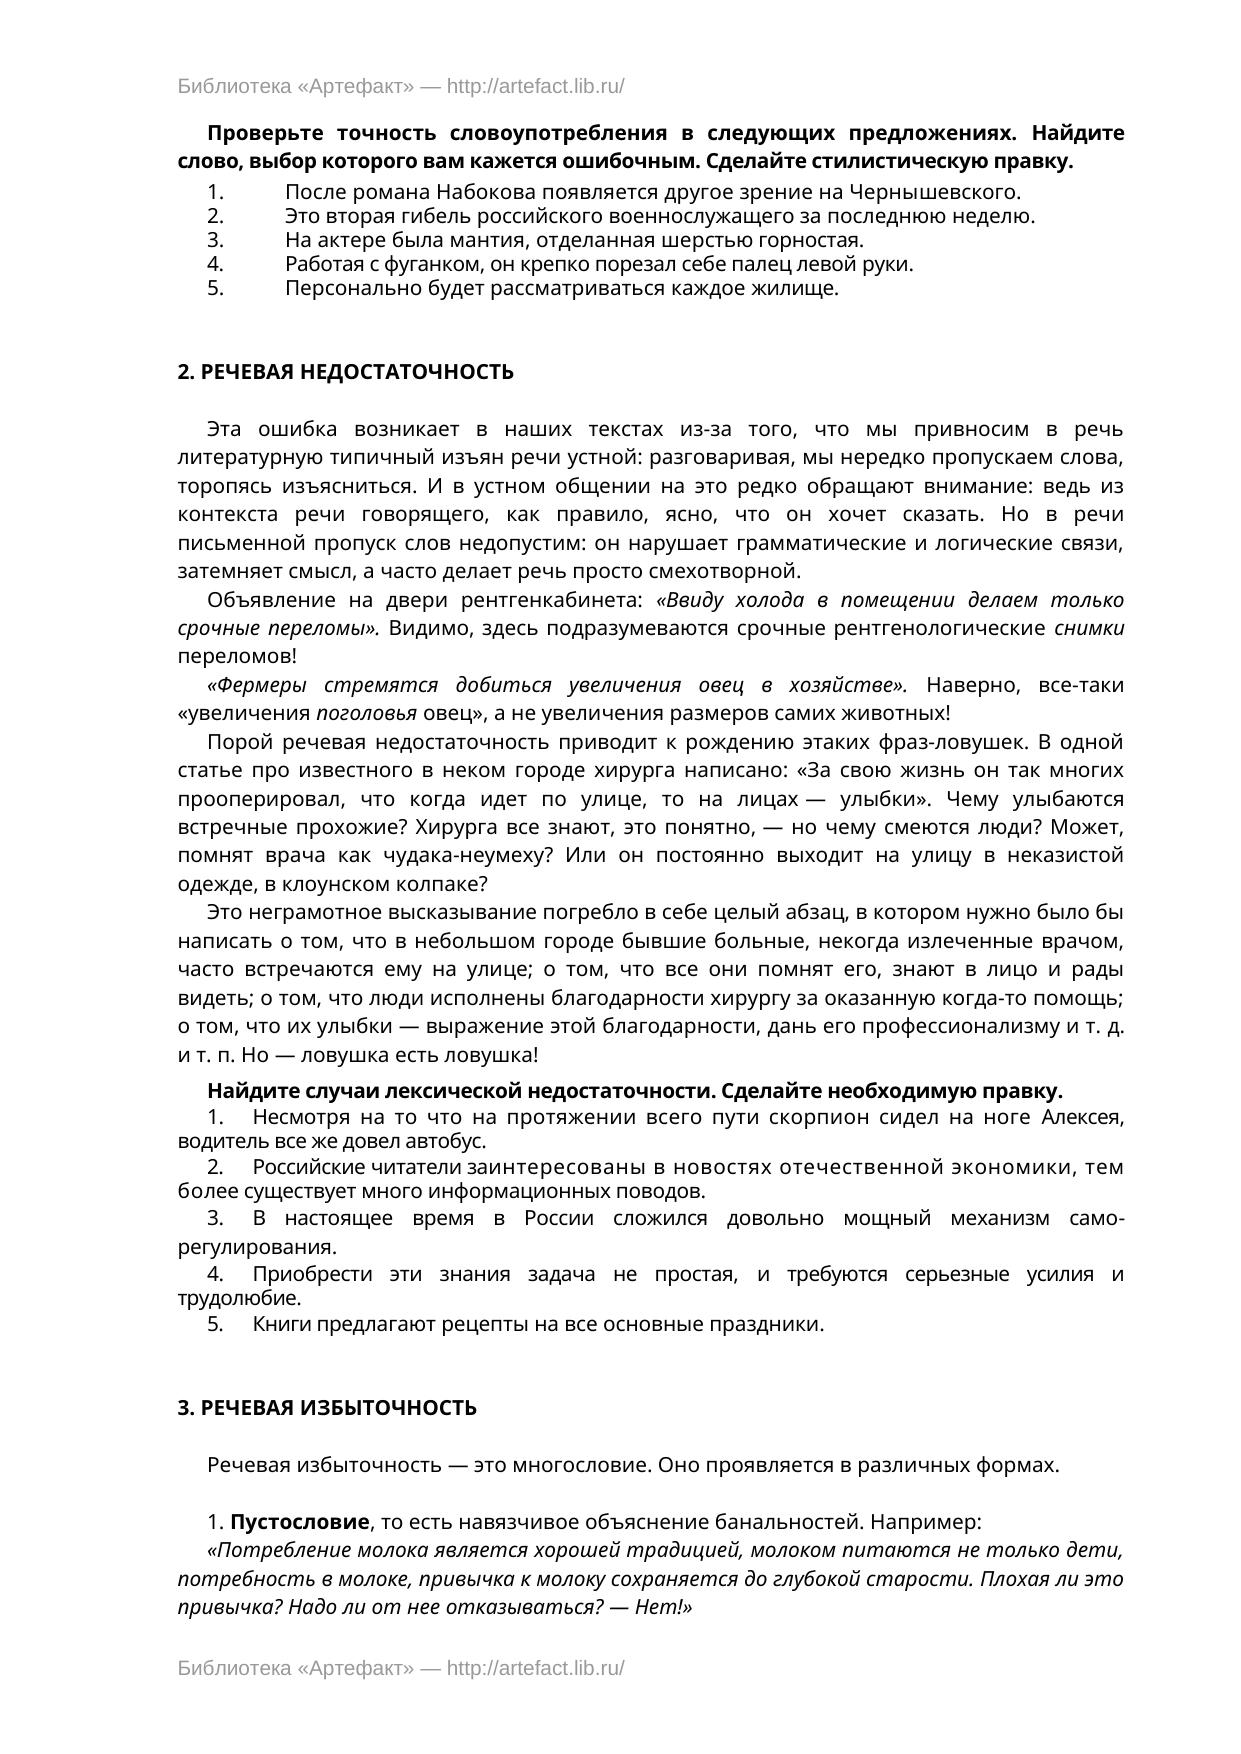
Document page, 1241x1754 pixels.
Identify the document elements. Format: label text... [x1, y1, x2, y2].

text Объявление на двери рентгенкабинета: «Ввиду холода в помещении делаем только срочные переломы». Видимо, здесь подразумеваются срочные рентгенологические снимки переломов! [177, 585, 1125, 670]
text Эта ошибка возникает в наших текстах из-за того, что мы привносим в речь литературную типичный изъян речи устной: разговаривая, мы нередко пропускаем слова, торопясь изъясниться. И в устном общении на это редко обращают внимание: ведь из контекста речи говорящего, как правило, ясно, что он хочет сказать. Но в речи письменной пропуск слов недопустим: он нарушает грамматические и логические связи, затемняет смысл, а часто делает речь просто смехотворной. [177, 414, 1125, 585]
list Это вторая гибель российского военнослужащего за последнюю неделю. [177, 204, 1125, 228]
text 3. РЕЧЕВАЯ ИЗБЫТОЧНОСТЬ [177, 1393, 1125, 1421]
text Проверьте точность словоупотребления в следующих предложениях. Найдите слово, выбор которого вам кажется ошибочным. Сделайте стилистическую правку. [177, 118, 1125, 175]
list На актере была мантия, отделанная шерстью горностая. [177, 228, 1125, 252]
list Несмотря на то что на протяжении всего пути скорпион сидел на ноге Алексея, водитель все же довел автобус. [177, 1106, 1125, 1153]
text «Фермеры стремятся добиться увеличения овец в хозяйстве». Наверно, все-таки «увеличения поголовья овец», а не увеличения размеров самих животных! [177, 670, 1125, 727]
text Речевая избыточность — это многословие. Оно проявляется в различных формах. [177, 1450, 1125, 1478]
text Порой речевая недостаточность приводит к рождению этаких фраз-ловушек. В одной статье про известного в неком городе хирурга написано: «За свою жизнь он так многих прооперировал, что когда идет по улице, то на лицах — улыбки». Чему улыбаются встречные прохожие? Хирурга все знают, это понятно, — но чему смеются люди? Может, помнят врача как чудака-неумеху? Или он постоянно выходит на улицу в неказистой одежде, в клоунском колпаке? [177, 727, 1125, 897]
text Найдите случаи лексической недостаточности. Сделайте необходимую правку. [177, 1078, 1125, 1104]
text «Потребление молока является хорошей традицией, молоком питаются не только дети, потребность в молоке, привычка к молоку сохраняется до глубокой старости. Плохая ли это привычка? Надо ли от нее отказываться? — Нет!» [177, 1535, 1125, 1621]
list В настоящее время в России сложился довольно мощный механизм саморегулирования. [177, 1203, 1125, 1260]
list После романа Набокова появляется другое зрение на Чернышевского. [177, 181, 1125, 204]
list Работая с фуганком, он крепко порезал себе палец левой руки. [177, 252, 1125, 276]
text 2. РЕЧЕВАЯ НЕДОСТАТОЧНОСТЬ [177, 357, 1125, 386]
text 1. Пустословие, то есть навязчивое объяснение банальностей. Например: [177, 1507, 1125, 1535]
list Российские читатели заинтересованы в новостях отечественной экономики, тем более существует много информационных поводов. [177, 1156, 1125, 1203]
list Книги предлагают рецепты на все основные праздники. [177, 1312, 1125, 1336]
list Приобрести эти знания задача не простая, и требуются серьезные усилия и трудолюбие. [177, 1262, 1125, 1310]
text Это неграмотное высказывание погребло в себе целый абзац, в котором нужно было бы написать о том, что в небольшом городе бывшие больные, некогда излеченные врачом, часто встречаются ему на улице; о том, что все они помнят его, знают в лицо и рады видеть; о том, что люди исполнены благодарности хирургу за оказанную когда-то помощь; о том, что их улыбки — выражение этой благодарности, дань его профессионализму и т. д. и т. п. Но — ловушка есть ловушка! [177, 897, 1125, 1068]
list Персонально будет рассматриваться каждое жилище. [177, 276, 1125, 300]
